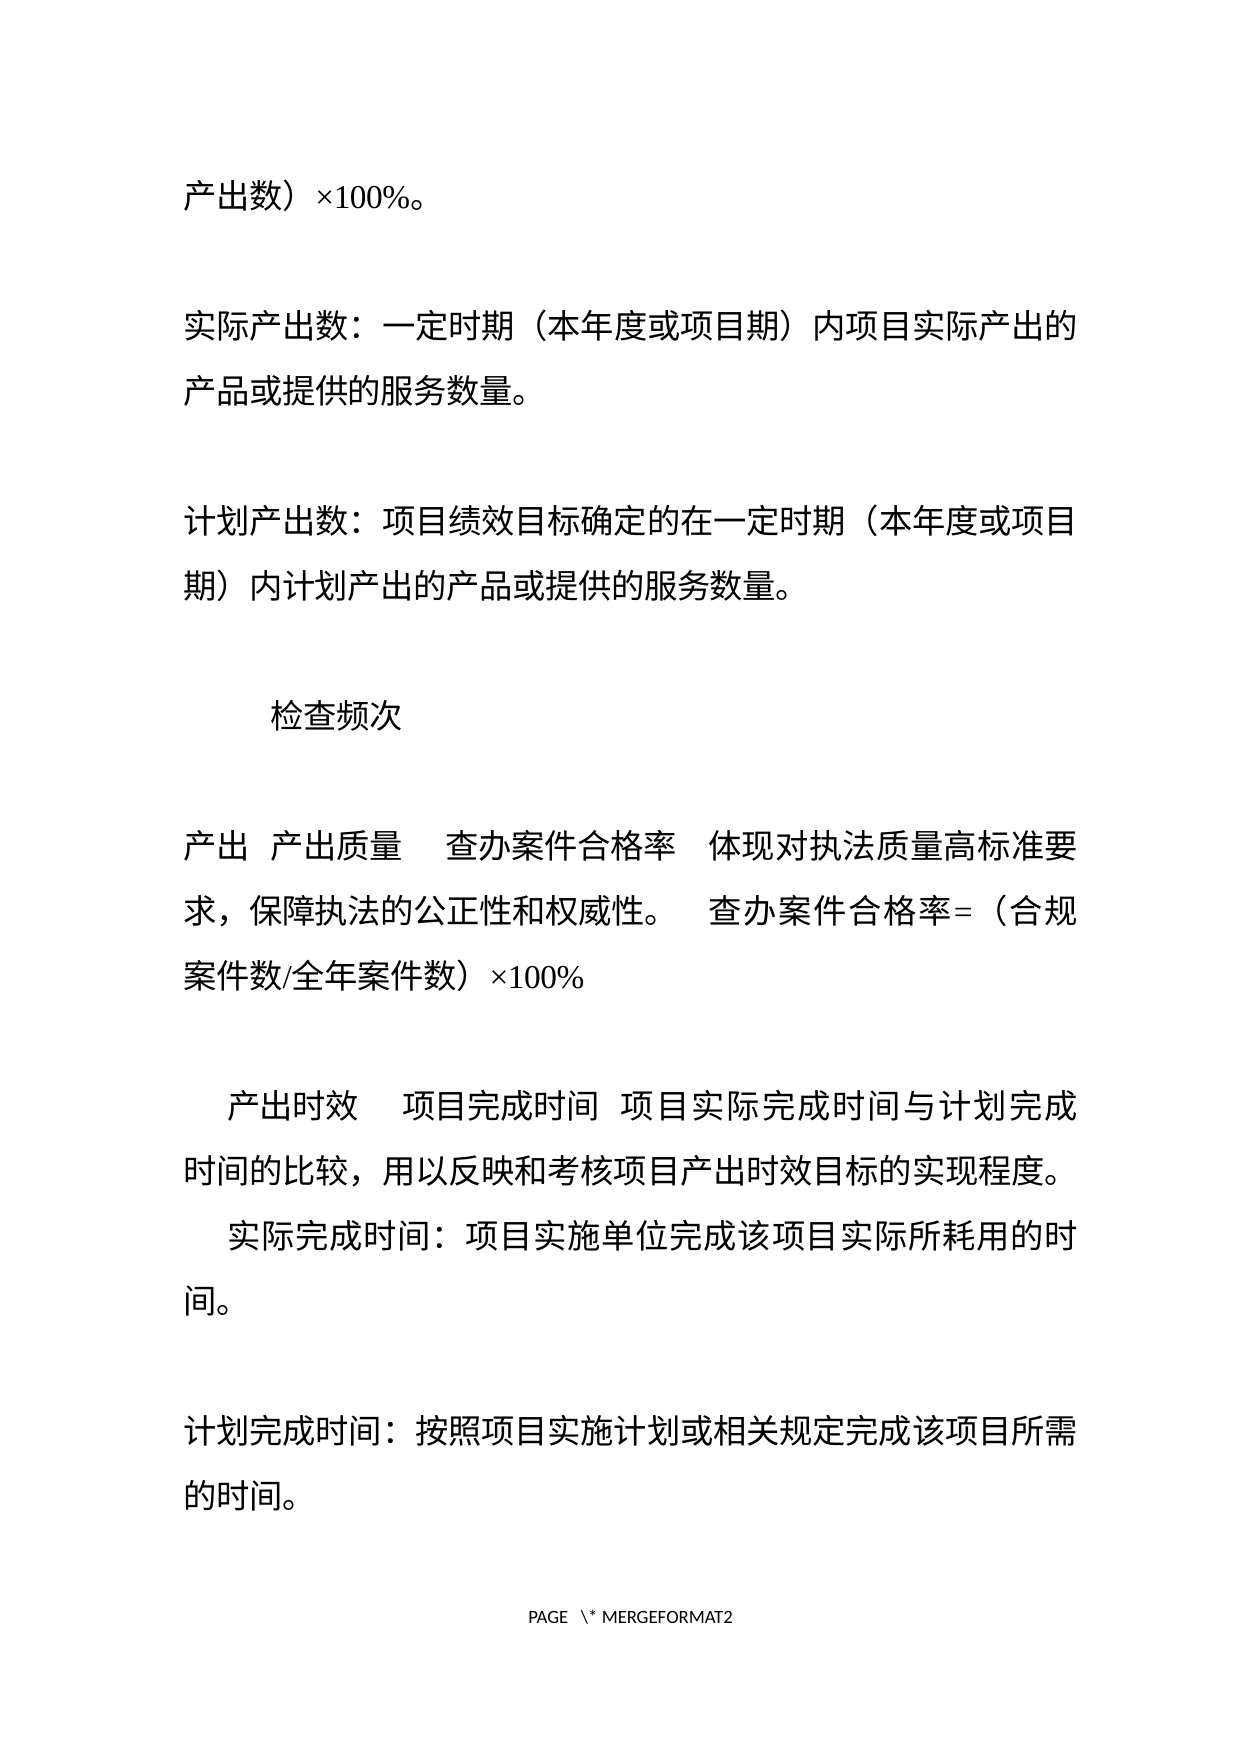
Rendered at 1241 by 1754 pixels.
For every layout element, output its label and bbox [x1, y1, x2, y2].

text [183, 162, 1078, 1527]
